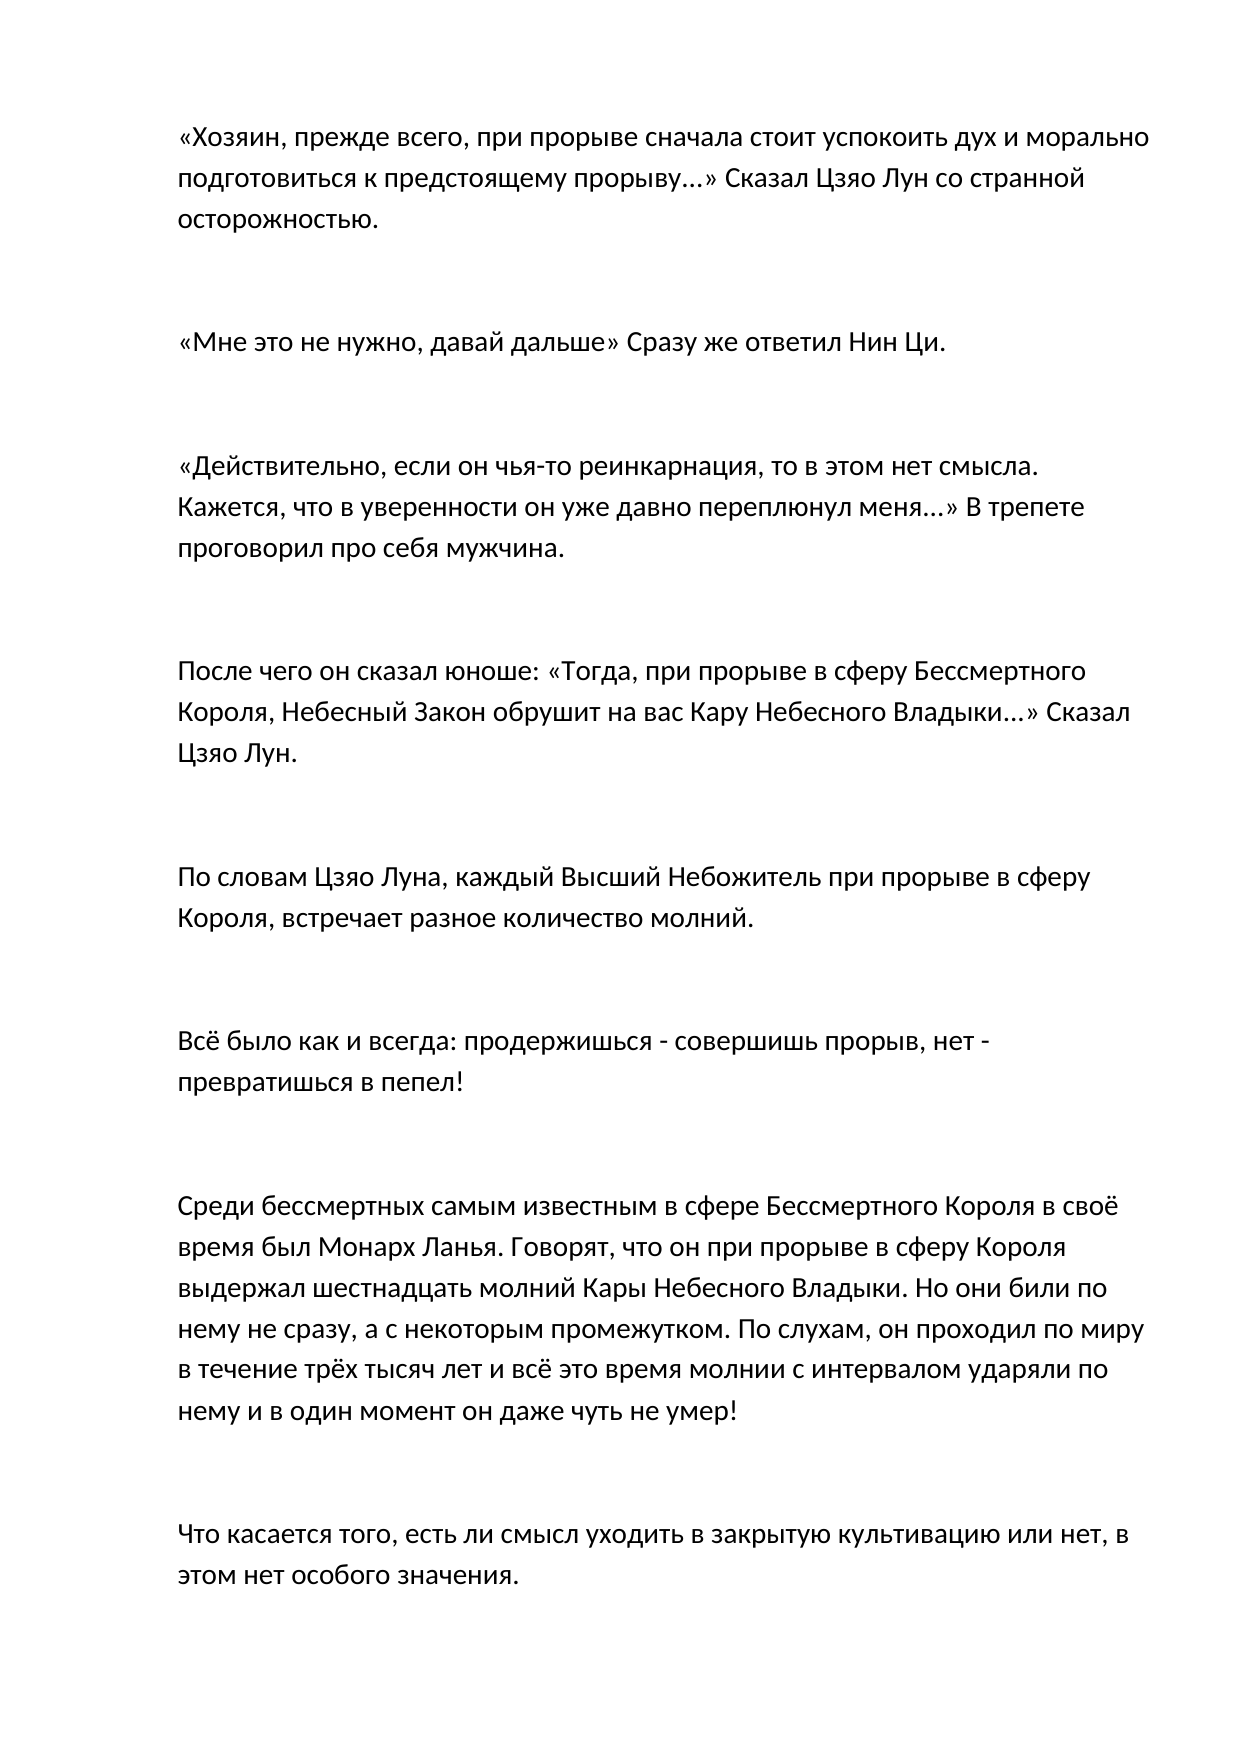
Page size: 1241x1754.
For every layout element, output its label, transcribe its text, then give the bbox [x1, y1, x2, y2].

text «Хозяин, прежде всего, при прорыве сначала стоит успокоить дух и морально подготовиться к предстоящему прорыву...» Сказал Цзяо Лун со странной осторожностью. [177, 118, 1152, 236]
text После чего он сказал юноше: «Тогда, при прорыве в сферу Бессмертного Короля, Небесный Закон обрушит на вас Кару Небесного Владыки...» Сказал Цзяо Лун. [177, 652, 1152, 770]
text Среди бессмертных самым известным в сфере Бессмертного Короля в своё время был Монарх Ланья. Говорят, что он при прорыве в сферу Короля выдержал шестнадцать молний Кары Небесного Владыки. Но они били по нему не сразу, а с некоторым промежутком. По слухам, он проходил по миру в течение трёх тысяч лет и всё это время молнии с интервалом ударяли по нему и в один момент он даже чуть не умер! [177, 1187, 1152, 1427]
text По словам Цзяо Луна, каждый Высший Небожитель при прорыве в сферу Короля, встречает разное количество молний. [177, 858, 1152, 934]
text Что касается того, есть ли смысл уходить в закрытую культивацию или нет, в этом нет особого значения. [177, 1515, 1152, 1592]
text «Действительно, если он чья-то реинкарнация, то в этом нет смысла. Кажется, что в уверенности он уже давно переплюнул меня...» В трепете проговорил про себя мужчина. [177, 447, 1152, 564]
text «Мне это не нужно, давай дальше» Сразу же ответил Нин Ци. [177, 323, 1152, 359]
text Всё было как и всегда: продержишься - совершишь прорыв, нет - превратишься в пепел! [177, 1022, 1152, 1099]
